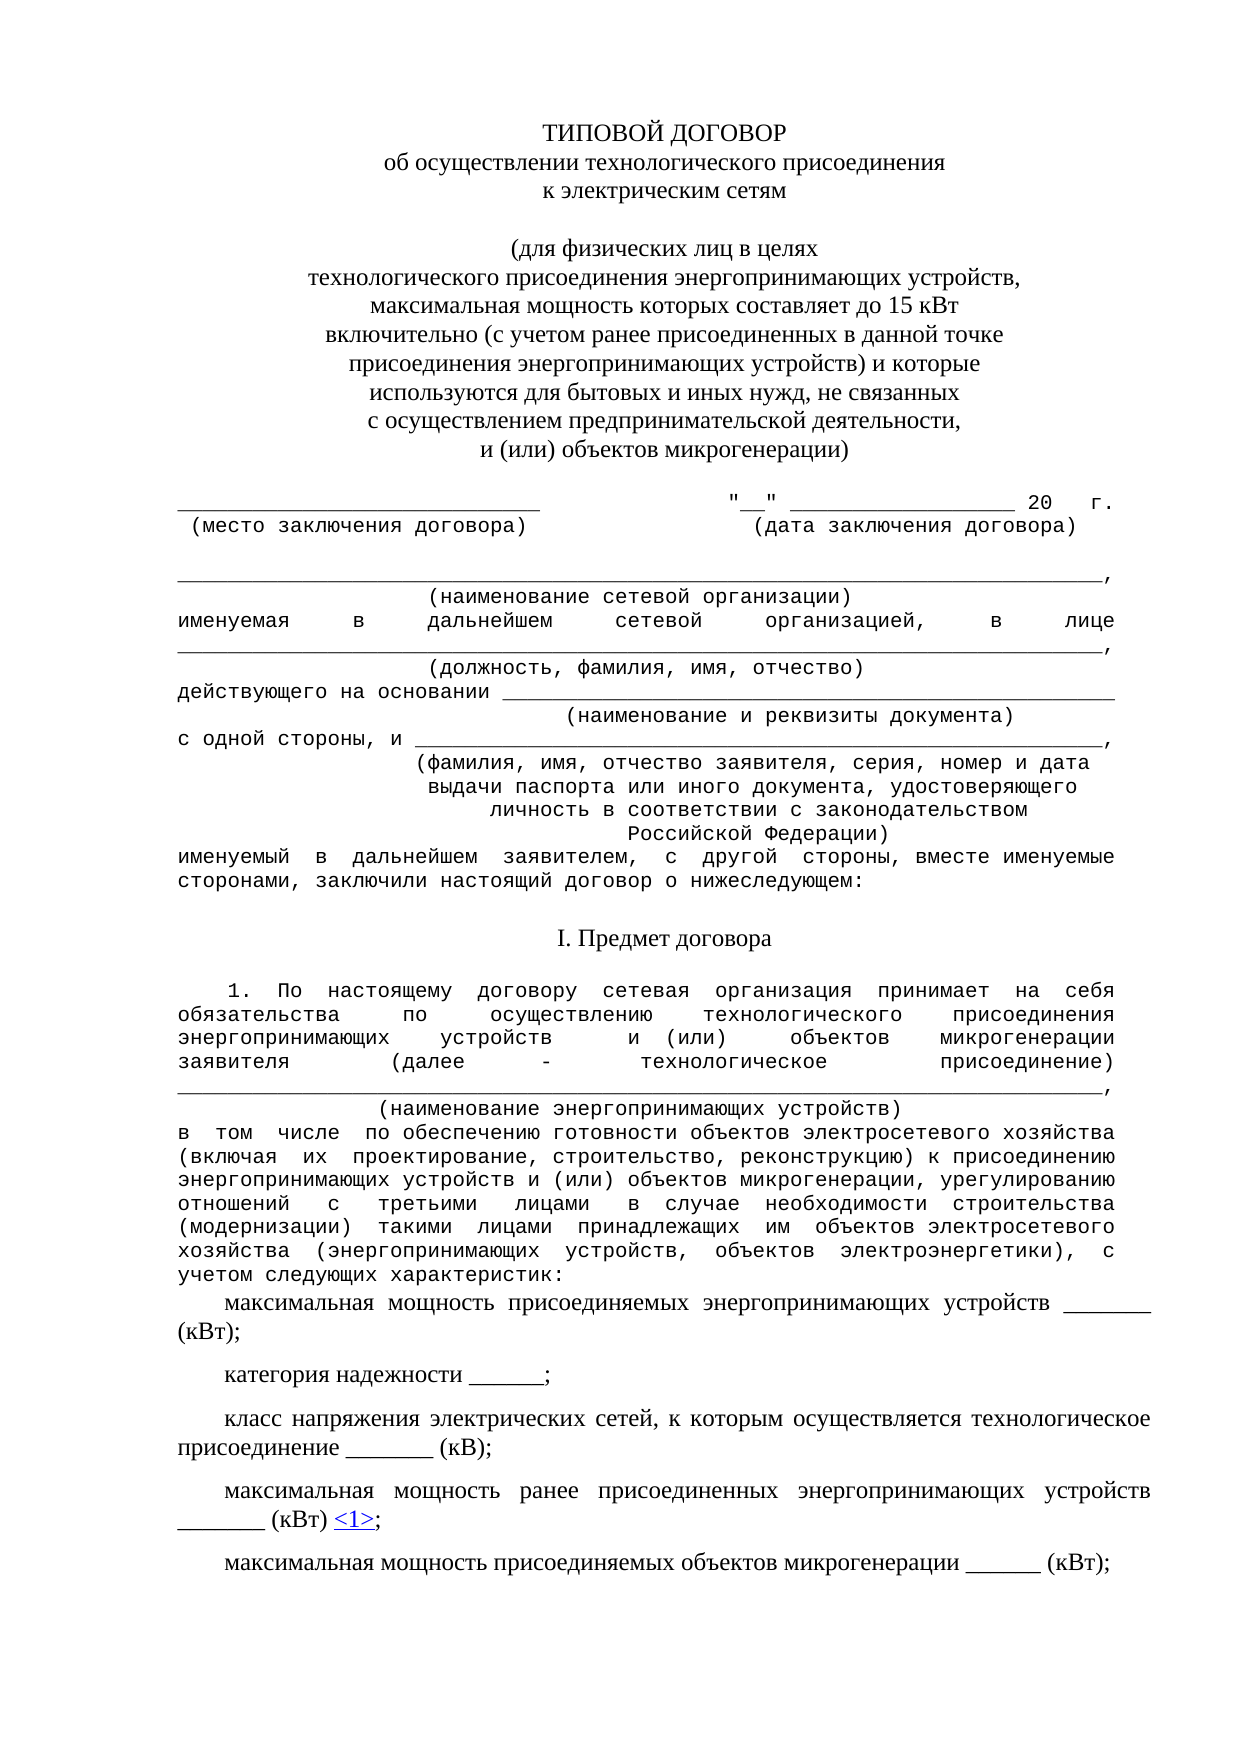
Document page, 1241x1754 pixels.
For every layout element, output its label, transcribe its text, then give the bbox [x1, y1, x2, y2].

text учетом следующих характеристик: [177, 1264, 1152, 1287]
text заявителя (далее - технологическое присоединение) [177, 1051, 1152, 1075]
text __________________________________________________________________________, [177, 634, 1152, 657]
text обязательства по осуществлению технологического присоединения [177, 1004, 1152, 1027]
text 1. По настоящему договору сетевая организация принимает на себя [177, 980, 1152, 1004]
text отношений с третьими лицами в случае необходимости строительства [177, 1193, 1152, 1217]
text энергопринимающих устройств и (или) объектов микрогенерации, урегулированию [177, 1169, 1152, 1193]
text используются для бытовых и иных нужд, не связанных [177, 377, 1152, 406]
text максимальная мощность присоединяемых энергопринимающих устройств _______ (кВт); [177, 1287, 1152, 1345]
text (модернизации) такими лицами принадлежащих им объектов электросетевого [177, 1217, 1152, 1240]
text технологического присоединения энергопринимающих устройств, [177, 262, 1152, 291]
text максимальная мощность которых составляет до 15 кВт [177, 291, 1152, 319]
text с одной стороны, и _______________________________________________________, [177, 728, 1152, 752]
text присоединения энергопринимающих устройств) и которые [177, 348, 1152, 377]
text _____________________________ "__" __________________ 20 г. [177, 492, 1152, 516]
text (фамилия, имя, отчество заявителя, серия, номер и дата [177, 752, 1152, 776]
text максимальная мощность ранее присоединенных энергопринимающих устройств _______ (кВт) <1>; [177, 1475, 1152, 1532]
text об осуществлении технологического присоединения [177, 147, 1152, 176]
text в том числе по обеспечению готовности объектов электросетевого хозяйства [177, 1122, 1152, 1146]
text (наименование энергопринимающих устройств) [177, 1098, 1152, 1122]
text __________________________________________________________________________, [177, 1075, 1152, 1098]
text именуемый в дальнейшем заявителем, с другой стороны, вместе именуемые [177, 847, 1152, 870]
text I. Предмет договора [177, 923, 1152, 951]
text и (или) объектов микрогенерации) [177, 434, 1152, 463]
text (включая их проектирование, строительство, реконструкцию) к присоединению [177, 1146, 1152, 1169]
text (место заключения договора) (дата заключения договора) [177, 516, 1152, 539]
text выдачи паспорта или иного документа, удостоверяющего [177, 776, 1152, 799]
text максимальная мощность присоединяемых объектов микрогенерации ______ (кВт); [177, 1547, 1152, 1576]
text (наименование и реквизиты документа) [177, 705, 1152, 728]
text (для физических лиц в целях [177, 233, 1152, 262]
text энергопринимающих устройств и (или) объектов микрогенерации [177, 1027, 1152, 1051]
text к электрическим сетям [177, 176, 1152, 204]
text категория надежности ______; [177, 1359, 1152, 1388]
text именуемая в дальнейшем сетевой организацией, в лице [177, 610, 1152, 634]
text класс напряжения электрических сетей, к которым осуществляется технологическое присоединение _______ (кВ); [177, 1403, 1152, 1460]
text Российской Федерации) [177, 823, 1152, 847]
text (должность, фамилия, имя, отчество) [177, 657, 1152, 681]
text с осуществлением предпринимательской деятельности, [177, 406, 1152, 434]
text хозяйства (энергопринимающих устройств, объектов электроэнергетики), с [177, 1240, 1152, 1264]
text действующего на основании _________________________________________________ [177, 681, 1152, 705]
text личность в соответствии с законодательством [177, 799, 1152, 823]
text (наименование сетевой организации) [177, 586, 1152, 610]
text включительно (с учетом ранее присоединенных в данной точке [177, 319, 1152, 348]
text ТИПОВОЙ ДОГОВОР [177, 118, 1152, 147]
text сторонами, заключили настоящий договор о нижеследующем: [177, 870, 1152, 894]
text __________________________________________________________________________, [177, 563, 1152, 586]
